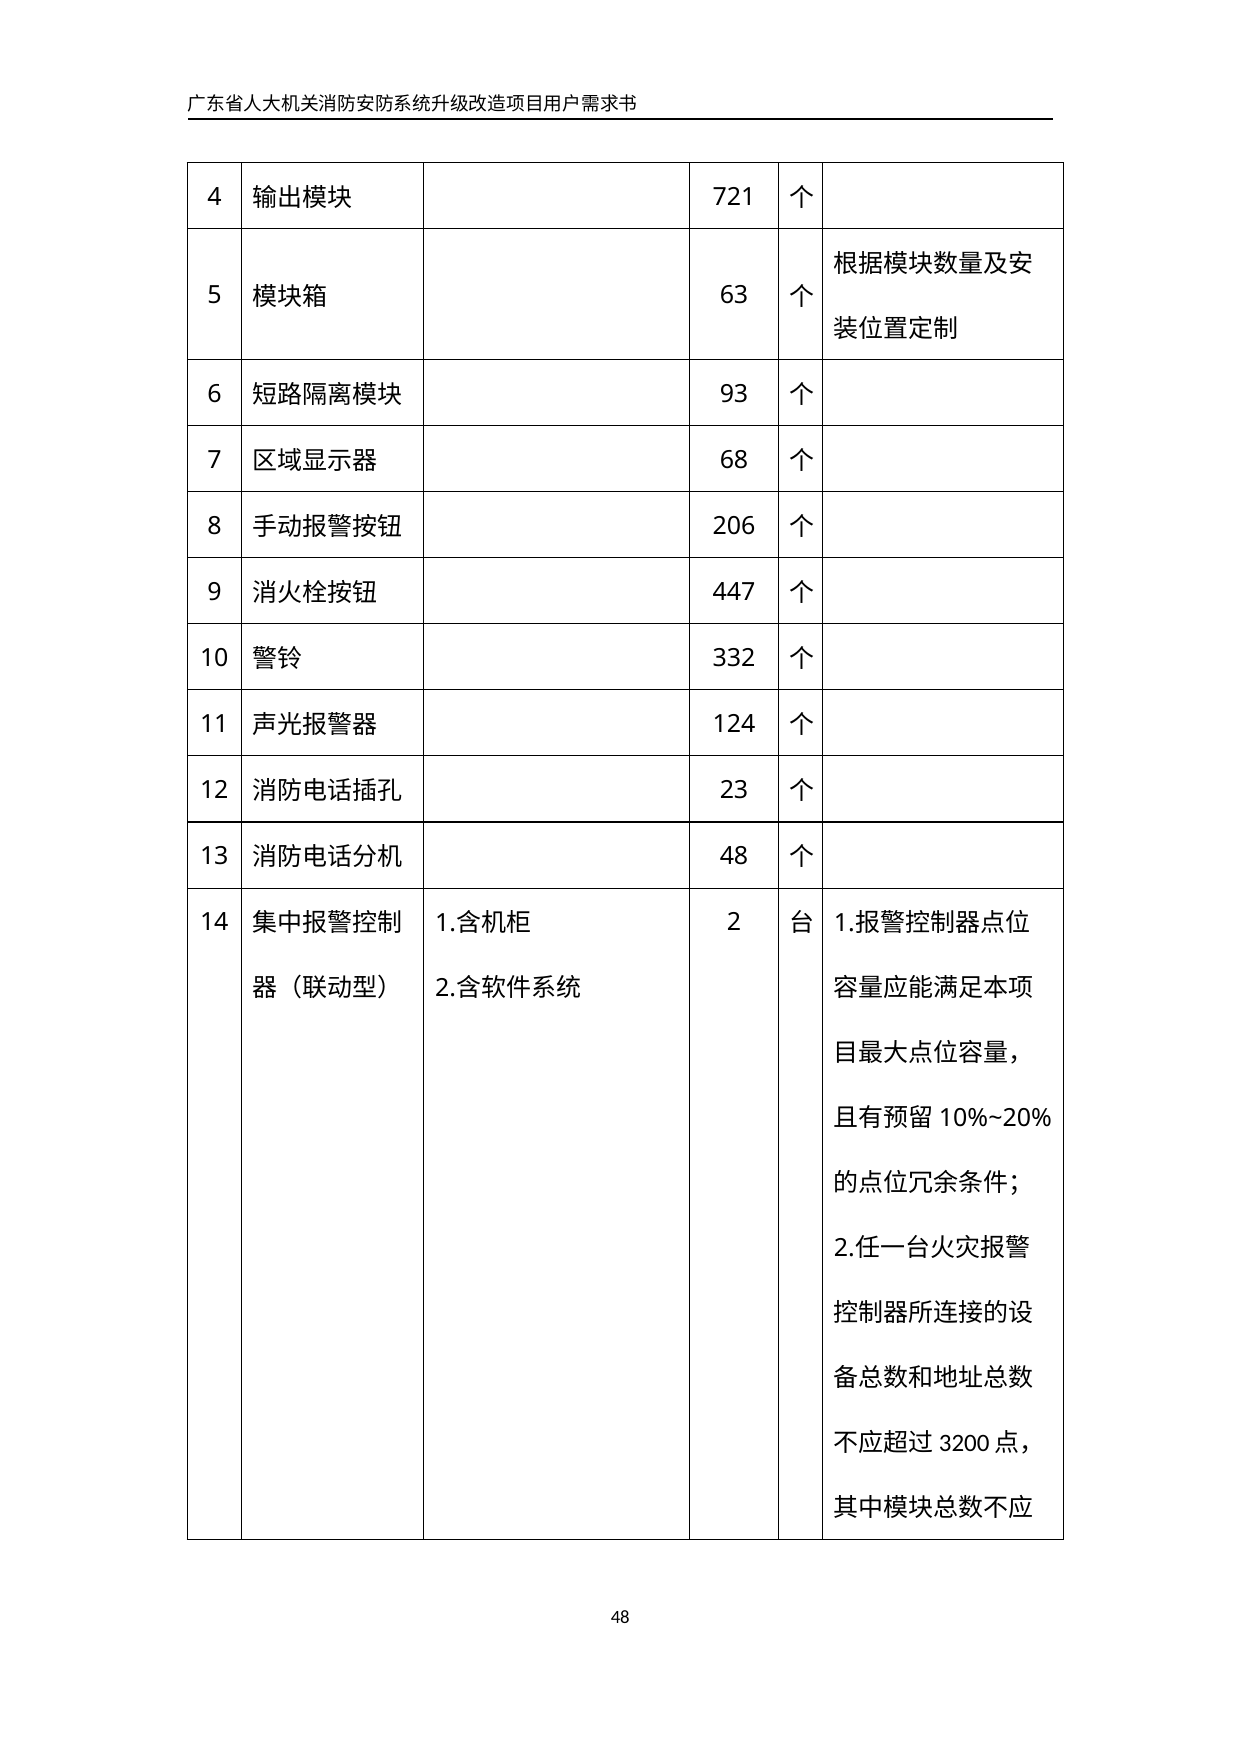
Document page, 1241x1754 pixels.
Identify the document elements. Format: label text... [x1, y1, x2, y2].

table_cell [424, 756, 689, 821]
table_cell [424, 492, 689, 557]
table_cell 5 [188, 229, 241, 359]
table_cell 消防电话插孔 [242, 756, 423, 821]
table_cell [424, 558, 689, 623]
table_cell 63 [690, 229, 778, 359]
table_cell 个 [779, 360, 822, 425]
table_cell 1.含机柜 2.含软件系统 [424, 889, 689, 1538]
table_cell 13 [188, 823, 241, 887]
table_cell 721 [690, 163, 778, 228]
table_cell 输出模块 [242, 163, 423, 228]
table_cell [823, 558, 1063, 623]
table_cell 8 [188, 492, 241, 557]
table_cell 个 [779, 492, 822, 557]
table_cell 声光报警器 [242, 690, 423, 755]
table_cell 模块箱 [242, 229, 423, 359]
table_cell 2 [690, 889, 778, 1538]
table_cell 93 [690, 360, 778, 425]
table_cell 14 [188, 889, 241, 1538]
table_cell 个 [779, 426, 822, 491]
table_cell [823, 492, 1063, 557]
table_cell 个 [779, 624, 822, 689]
table_cell [424, 229, 689, 359]
table_cell 12 [188, 756, 241, 821]
table_cell 个 [779, 823, 822, 887]
table_cell 集中报警控制器（联动型） [242, 889, 423, 1538]
table_cell 警铃 [242, 624, 423, 689]
table_cell 消火栓按钮 [242, 558, 423, 623]
table_cell [424, 163, 689, 228]
table_cell 个 [779, 558, 822, 623]
table_cell 个 [779, 163, 822, 228]
table_cell [823, 426, 1063, 491]
table_cell 7 [188, 426, 241, 491]
table_cell [823, 624, 1063, 689]
table_cell 332 [690, 624, 778, 689]
table_cell 206 [690, 492, 778, 557]
table_cell 个 [779, 229, 822, 359]
table_cell [424, 690, 689, 755]
table_cell [823, 163, 1063, 228]
table_cell 个 [779, 690, 822, 755]
table_cell 消防电话分机 [242, 823, 423, 887]
table_cell 23 [690, 756, 778, 821]
table_cell 48 [690, 823, 778, 887]
table_cell 手动报警按钮 [242, 492, 423, 557]
table_cell [823, 360, 1063, 425]
table_cell [424, 624, 689, 689]
table_cell 124 [690, 690, 778, 755]
table_cell [424, 823, 689, 887]
table_cell [424, 360, 689, 425]
table_cell 个 [779, 756, 822, 821]
table_cell 根据模块数量及安装位置定制 [823, 229, 1063, 359]
table_cell [823, 823, 1063, 887]
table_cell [823, 889, 1063, 1538]
table_cell 68 [690, 426, 778, 491]
table_cell [823, 756, 1063, 821]
table_cell 9 [188, 558, 241, 623]
table_cell 区域显示器 [242, 426, 423, 491]
table_cell 台 [779, 889, 822, 1538]
table_cell 4 [188, 163, 241, 228]
table_cell 6 [188, 360, 241, 425]
table_cell 短路隔离模块 [242, 360, 423, 425]
table_cell 10 [188, 624, 241, 689]
table_cell [823, 690, 1063, 755]
table_cell 11 [188, 690, 241, 755]
table_cell 447 [690, 558, 778, 623]
table_cell [424, 426, 689, 491]
